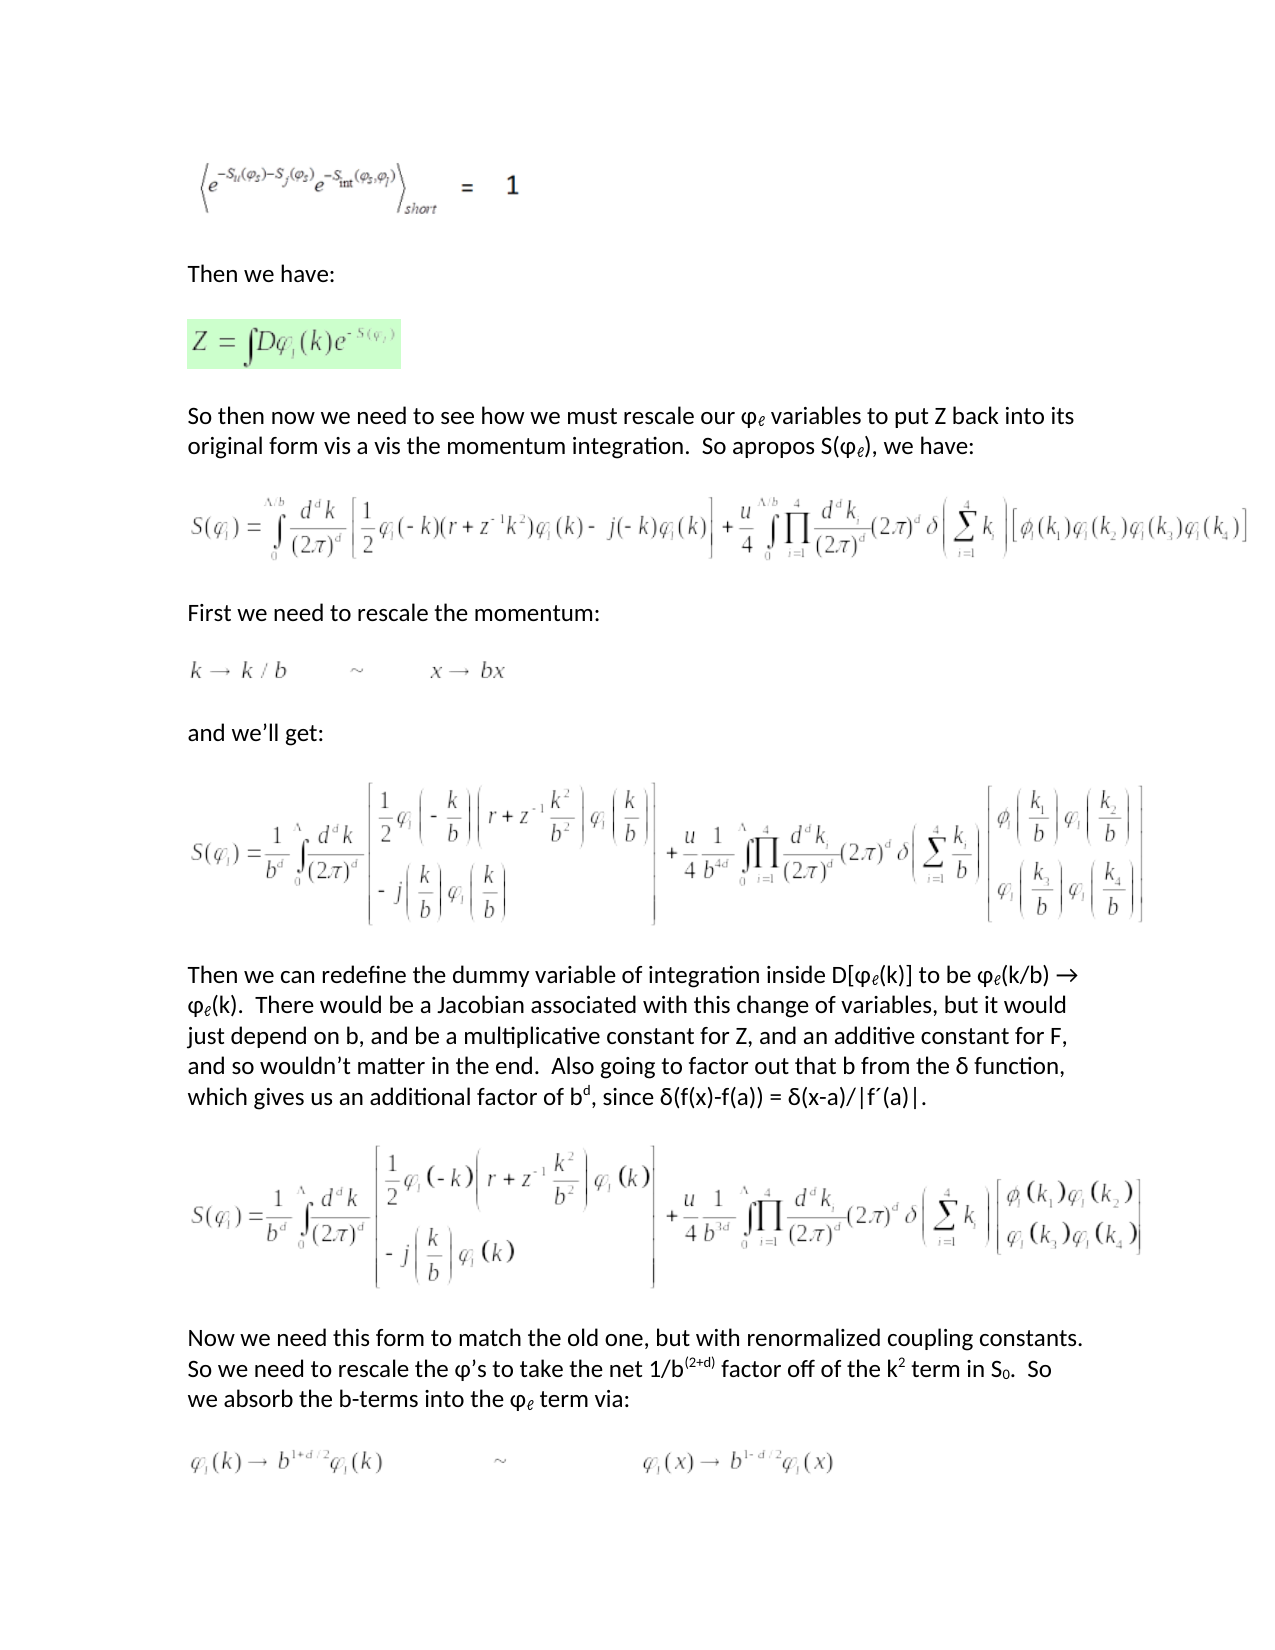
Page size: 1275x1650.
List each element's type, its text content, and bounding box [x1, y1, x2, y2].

picture [187, 150, 530, 228]
text and we’ll get: [187, 717, 1087, 748]
text Then we can redefine the dummy variable of integration inside D[φℓ(k)] to be φℓ(k/b) → φℓ(k). There would be a Jacobian associated with this change of variables, but it would just depend on b, and be a multiplicative constant for Z, and an additive constant for F, and so wouldn’t matter in the end. Also going to factor out that b from the δ function, which gives us an additional factor of bd, since δ(f(x)-f(a)) = δ(x-a)/|f´(a)|. [187, 959, 1087, 1111]
text Then we have: [187, 258, 1087, 289]
text First we need to rescale the momentum: [187, 597, 1087, 627]
text So then now we need to see how we must rescale our φℓ variables to put Z back into its original form vis a vis the momentum integration. So apropos S(φℓ), we have: [187, 400, 1087, 461]
text Now we need this form to match the old one, but with renormalized coupling constants. So we need to rescale the φ’s to take the net 1/b(2+d) factor off of the k2 term in S0. So we absorb the b-terms into the φℓ term via: [187, 1322, 1087, 1414]
